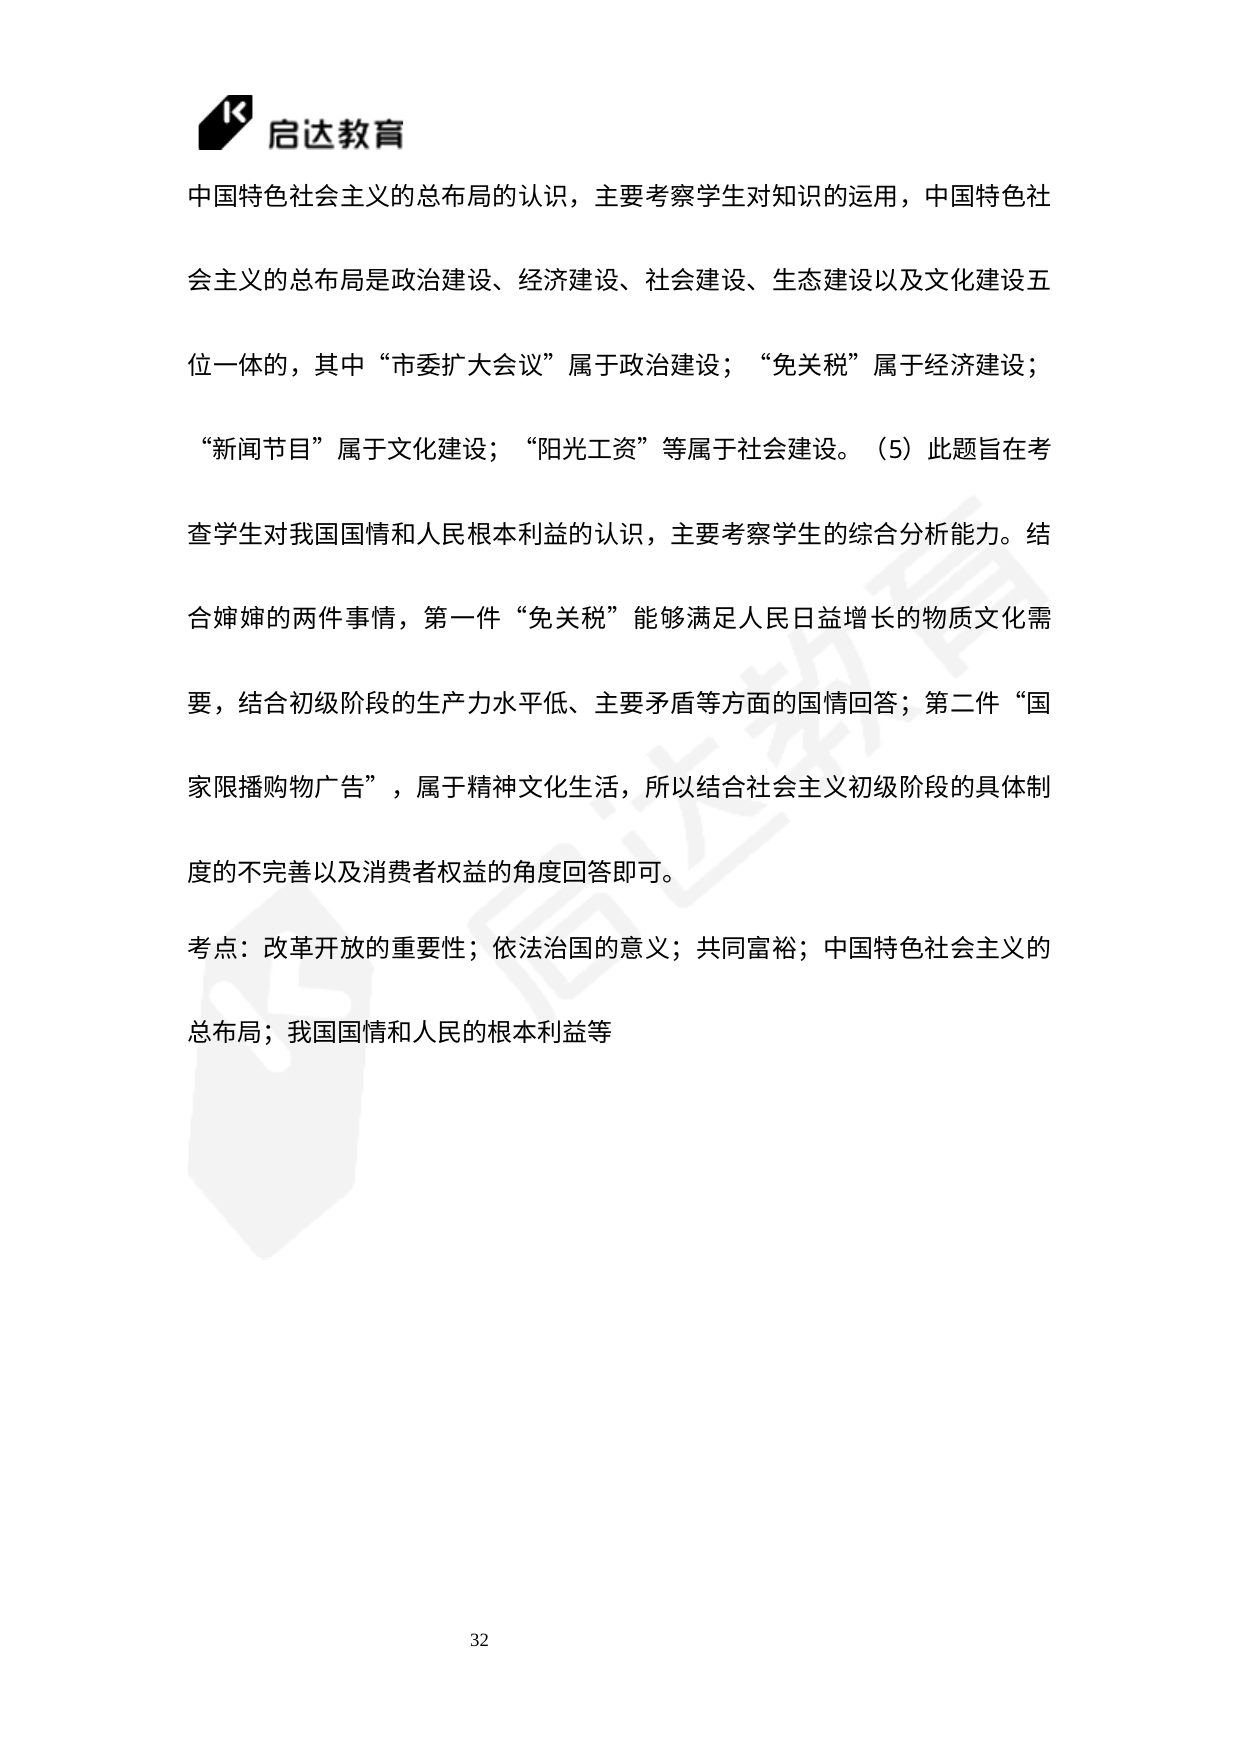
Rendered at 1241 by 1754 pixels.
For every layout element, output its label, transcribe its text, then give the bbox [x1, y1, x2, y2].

picture [198, 95, 404, 150]
text 考点：改革开放的重要性；依法治国的意义；共同富裕；中国特色社会主义的总布局；我国国情和人民的根本利益等 [187, 914, 1053, 1063]
